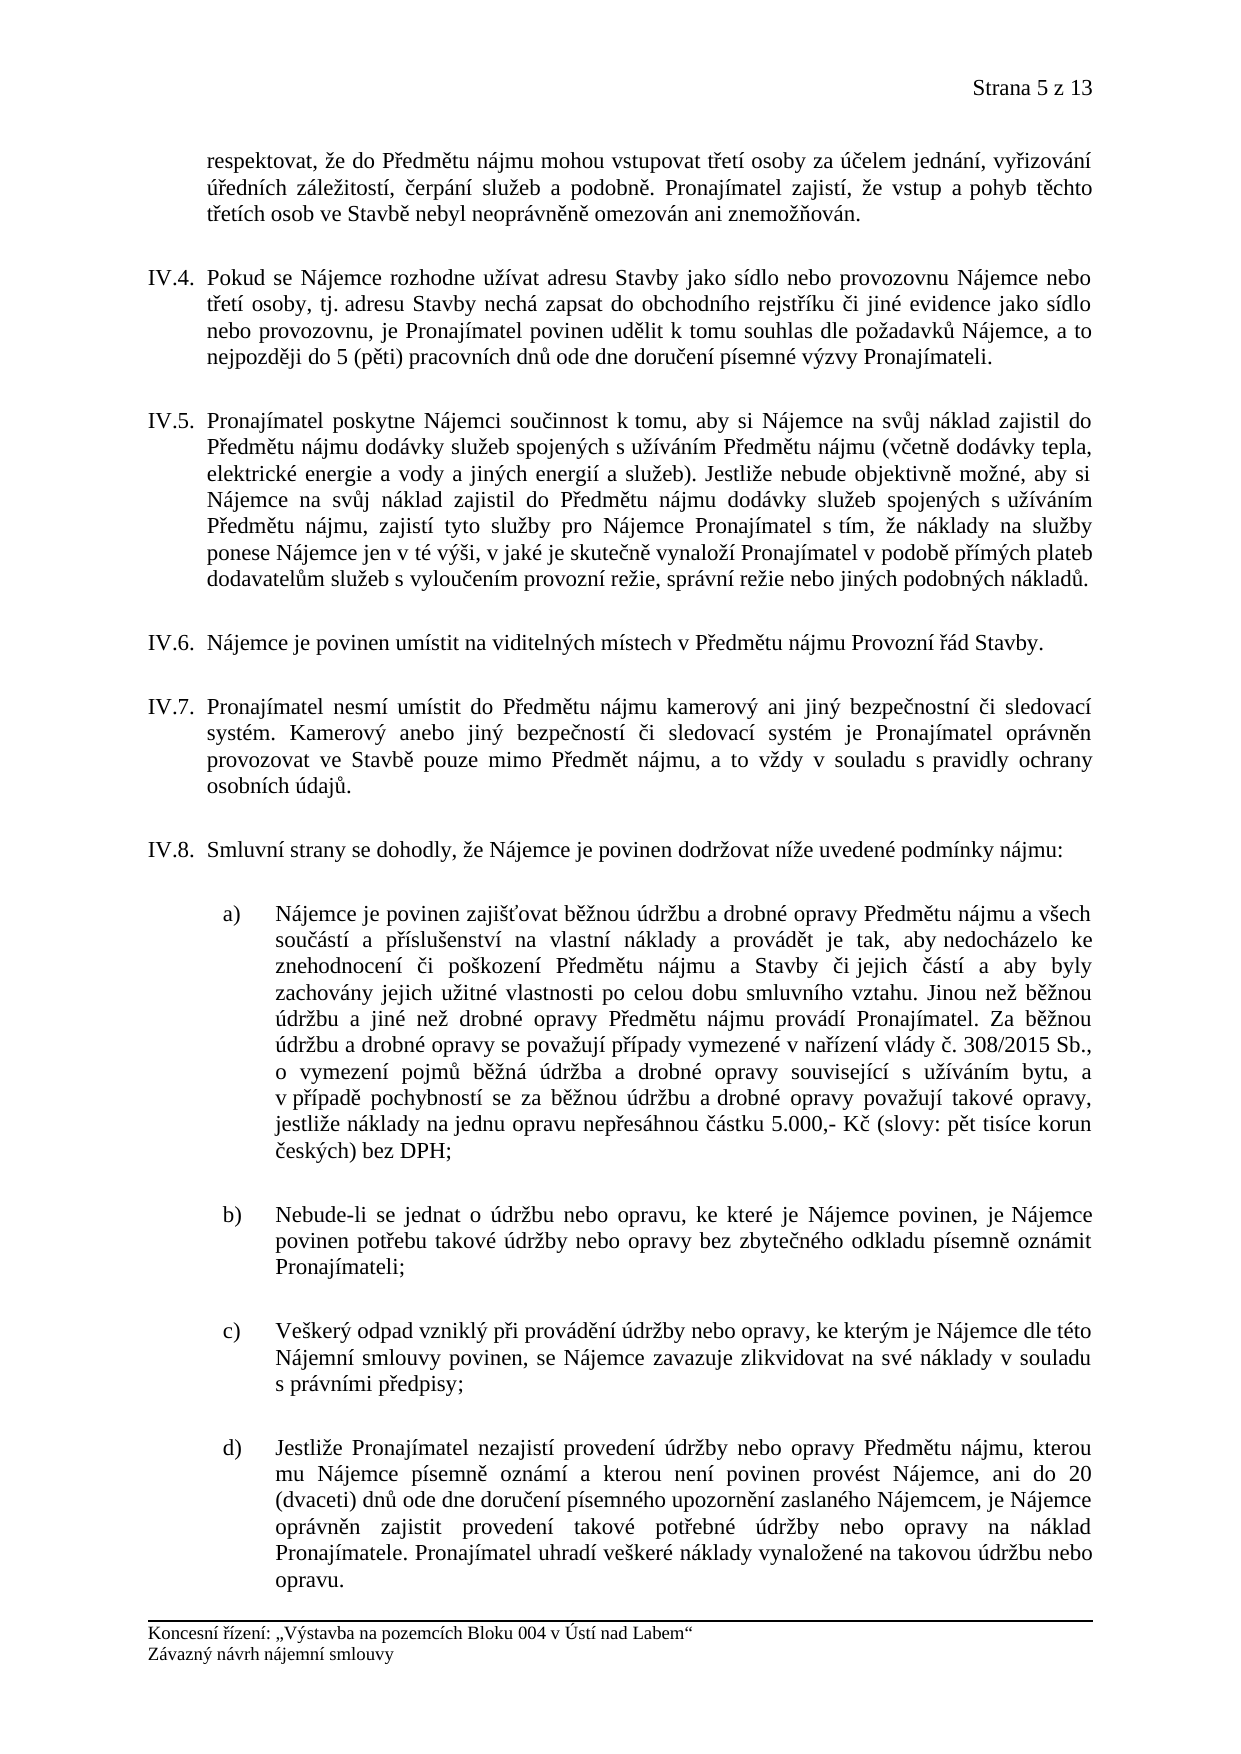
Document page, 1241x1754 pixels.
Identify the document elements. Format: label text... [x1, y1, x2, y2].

list Veškerý odpad vzniklý při provádění údržby nebo opravy, ke kterým je Nájemce dle této Nájemní smlouvy povinen, se Nájemce zavazuje zlikvidovat na své náklady v souladu s právními předpisy; [223, 1317, 1093, 1396]
text Smluvní strany se dohodly, že Nájemce je povinen dodržovat níže uvedené podmínky nájmu: [148, 836, 1093, 862]
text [148, 148, 1093, 227]
text Pronajímatel poskytne Nájemci součinnost k tomu, aby si Nájemce na svůj náklad zajistil do Předmětu nájmu dodávky služeb spojených s užíváním Předmětu nájmu (včetně dodávky tepla, elektrické energie a vody a jiných energií a služeb). Jestliže nebude objektivně možné, aby si Nájemce na svůj náklad zajistil do Předmětu nájmu dodávky služeb spojených s užíváním Předmětu nájmu, zajistí tyto služby pro Nájemce Pronajímatel s tím, že náklady na služby ponese Nájemce jen v té výši, v jaké je skutečně vynaloží Pronajímatel v podobě přímých plateb dodavatelům služeb s vyloučením provozní režie, správní režie nebo jiných podobných nákladů. [148, 407, 1093, 592]
text Nájemce je povinen umístit na viditelných místech v Předmětu nájmu Provozní řád Stavby. [148, 629, 1093, 655]
text Pokud se Nájemce rozhodne užívat adresu Stavby jako sídlo nebo provozovnu Nájemce nebo třetí osoby, tj. adresu Stavby nechá zapsat do obchodního rejstříku či jiné evidence jako sídlo nebo provozovnu, je Pronajímatel povinen udělit k tomu souhlas dle požadavků Nájemce, a to nejpozději do 5 (pěti) pracovních dnů ode dne doručení písemné výzvy Pronajímateli. [148, 264, 1093, 369]
list Nebude-li se jednat o údržbu nebo opravu, ke které je Nájemce povinen, je Nájemce povinen potřebu takové údržby nebo opravy bez zbytečného odkladu písemně oznámit Pronajímateli; [223, 1201, 1093, 1280]
list Nájemce je povinen zajišťovat běžnou údržbu a drobné opravy Předmětu nájmu a všech součástí a příslušenství na vlastní náklady a provádět je tak, aby nedocházelo ke znehodnocení či poškození Předmětu nájmu a Stavby či jejich částí a aby byly zachovány jejich užitné vlastnosti po celou dobu smluvního vztahu. Jinou než běžnou údržbu a jiné než drobné opravy Předmětu nájmu provádí Pronajímatel. Za běžnou údržbu a drobné opravy se považují případy vymezené v nařízení vlády č. 308/2015 Sb., o vymezení pojmů běžná údržba a drobné opravy související s užíváním bytu, a v případě pochybností se za běžnou údržbu a drobné opravy považují takové opravy, jestliže náklady na jednu opravu nepřesáhnou částku 5.000,- Kč (slovy: pět tisíce korun českých) bez DPH; [223, 900, 1093, 1163]
text Pronajímatel nesmí umístit do Předmětu nájmu kamerový ani jiný bezpečnostní či sledovací systém. Kamerový anebo jiný bezpečností či sledovací systém je Pronajímatel oprávněn provozovat ve Stavbě pouze mimo Předmět nájmu, a to vždy v souladu s pravidly ochrany osobních údajů. [148, 693, 1093, 798]
list Jestliže Pronajímatel nezajistí provedení údržby nebo opravy Předmětu nájmu, kterou mu Nájemce písemně oznámí a kterou není povinen provést Nájemce, ani do 20 (dvaceti) dnů ode dne doručení písemného upozornění zaslaného Nájemcem, je Nájemce oprávněn zajistit provedení takové potřebné údržby nebo opravy na náklad Pronajímatele. Pronajímatel uhradí veškeré náklady vynaložené na takovou údržbu nebo opravu. [223, 1434, 1093, 1592]
